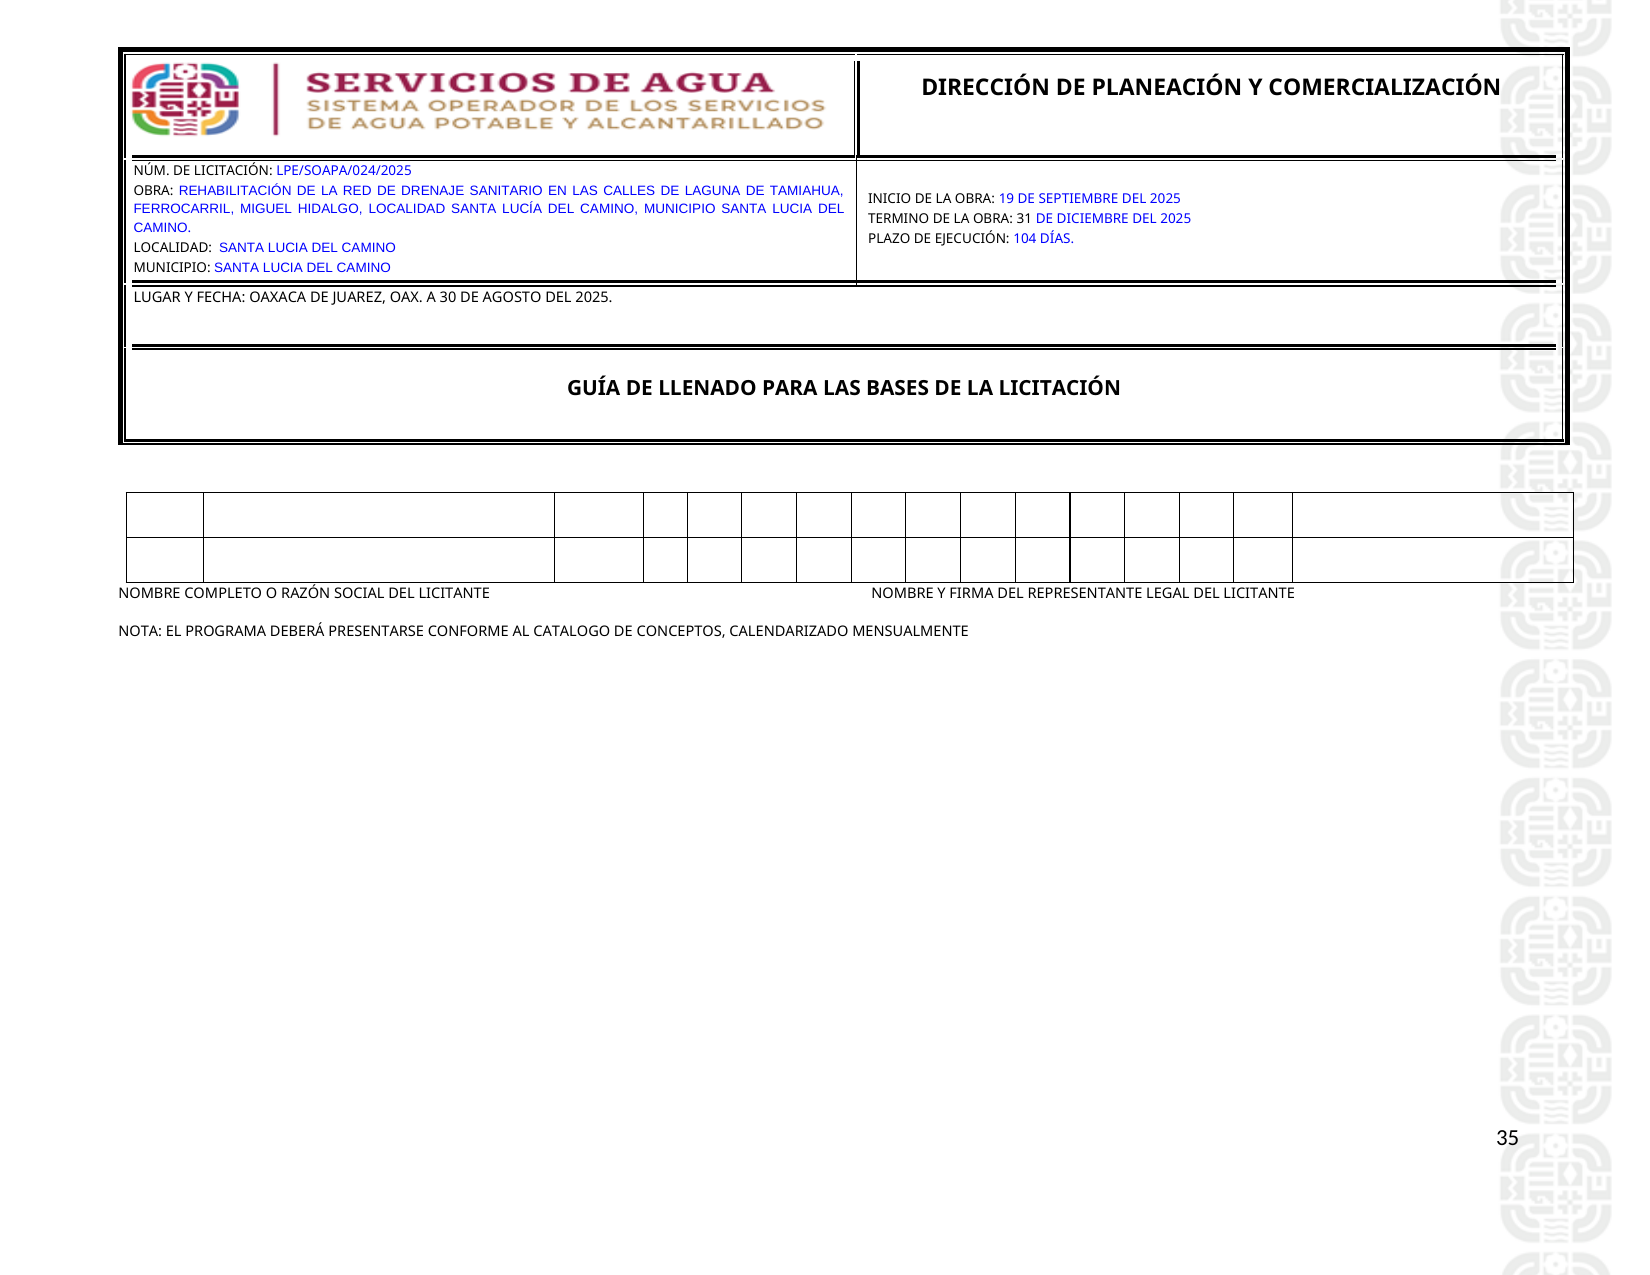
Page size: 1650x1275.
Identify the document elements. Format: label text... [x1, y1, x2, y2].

text NOTA: EL PROGRAMA DEBERÁ PRESENTARSE CONFORME AL CATALOGO DE CONCEPTOS, CALENDARIZADO MENSUALMENTE [118, 621, 1519, 641]
table_cell [127, 493, 203, 537]
picture [127, 55, 833, 148]
table_cell [1293, 493, 1573, 537]
table_cell [852, 493, 905, 537]
table_cell [644, 538, 687, 582]
table_cell [1234, 493, 1292, 537]
table_cell [555, 493, 643, 537]
table_cell [797, 493, 851, 537]
table_cell [1016, 538, 1069, 582]
table_cell [204, 538, 554, 582]
table_cell [1071, 538, 1124, 582]
table_cell [961, 538, 1015, 582]
table_cell [688, 538, 741, 582]
table_cell [742, 538, 796, 582]
table_cell [1180, 493, 1233, 537]
table_cell [852, 538, 905, 582]
table_cell [555, 538, 643, 582]
table_cell [1125, 493, 1179, 537]
table_cell [961, 493, 1015, 537]
table_cell [688, 493, 741, 537]
table_cell [1016, 493, 1069, 537]
table_cell [1180, 538, 1233, 582]
table_cell [906, 493, 960, 537]
table_cell [797, 538, 851, 582]
table_cell [1071, 493, 1124, 537]
text NOMBRE COMPLETO O RAZÓN SOCIAL DEL LICITANTE NOMBRE Y FIRMA DEL REPRESENTANTE LEGAL DEL LICITANTE [118, 583, 1519, 602]
table_cell [906, 538, 960, 582]
table_cell [1125, 538, 1179, 582]
table_cell [1234, 538, 1292, 582]
table_cell [742, 493, 796, 537]
table_cell [1293, 538, 1573, 582]
table_cell [644, 493, 687, 537]
picture [1485, 52, 1565, 443]
table_cell [204, 493, 554, 537]
table_cell [127, 538, 203, 582]
picture [1485, 0, 1615, 1275]
